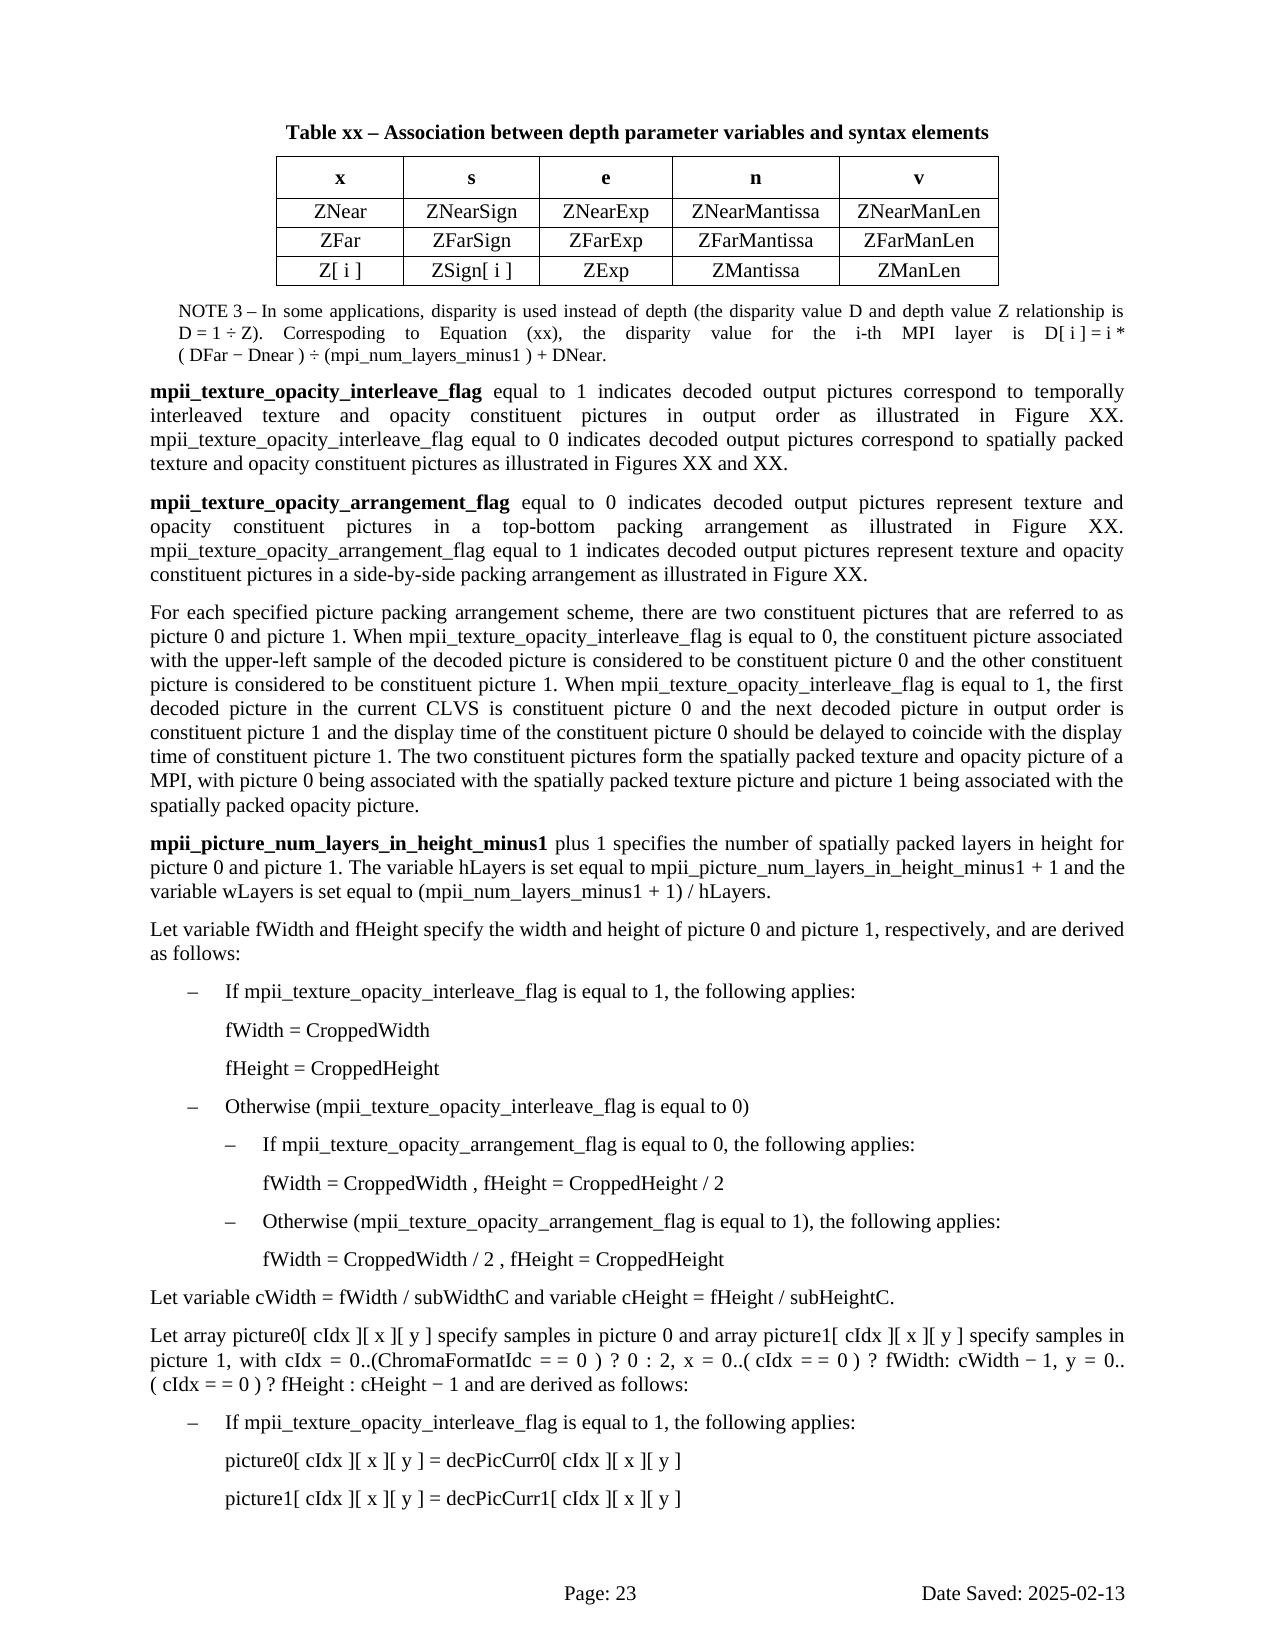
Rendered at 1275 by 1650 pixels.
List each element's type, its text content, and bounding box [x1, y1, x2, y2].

text picture1[ cIdx ][ x ][ y ] = decPicCurr1[ cIdx ][ x ][ y ] [225, 1486, 1125, 1510]
text mpii_picture_num_layers_in_height_minus1 plus 1 specifies the number of spatially packed layers in height for picture 0 and picture 1. The variable hLayers is set equal to mpii_picture_num_layers_in_height_minus1 + 1 and the variable wLayers is set equal to (mpii_num_layers_minus1 + 1) / hLayers. [150, 831, 1125, 903]
table_header n [673, 157, 839, 198]
table_header v [840, 157, 998, 198]
table_cell ZExp [540, 257, 672, 285]
table_cell ZFarSign [404, 228, 539, 256]
text NOTE 3 – In some applications, disparity is used instead of depth (the disparity value D and depth value Z relationship is D = 1 ÷ Z). Correspoding to Equation (xx), the disparity value for the i-th MPI layer is D[ i ] = i * ( DFar − Dnear ) ÷ (mpi_num_layers_minus1 ) + DNear. [178, 300, 1125, 365]
text Let variable fWidth and fHeight specify the width and height of picture 0 and picture 1, respectively, and are derived as follows: [150, 917, 1125, 965]
text Let variable cWidth = fWidth / subWidthC and variable cHeight = fHeight / subHeightC. [150, 1285, 1125, 1309]
table_header x [277, 157, 403, 198]
table_header e [540, 157, 672, 198]
text fWidth = CroppedWidth , fHeight = CroppedHeight / 2 [262, 1171, 1125, 1194]
text – If mpii_texture_opacity_arrangement_flag is equal to 0, the following applies: [225, 1132, 1125, 1156]
text fWidth = CroppedWidth [225, 1018, 1125, 1042]
table_cell ZNearMantissa [673, 199, 839, 227]
table_cell ZSign[ i ] [404, 257, 539, 285]
text mpii_texture_opacity_interleave_flag equal to 1 indicates decoded output pictures correspond to temporally interleaved texture and opacity constituent pictures in output order as illustrated in Figure XX. mpii_texture_opacity_interleave_flag equal to 0 indicates decoded output pictures correspond to spatially packed texture and opacity constituent pictures as illustrated in Figures XX and XX. [150, 379, 1125, 475]
text picture0[ cIdx ][ x ][ y ] = decPicCurr0[ cIdx ][ x ][ y ] [225, 1448, 1125, 1472]
text – Otherwise (mpii_texture_opacity_interleave_flag is equal to 0) [187, 1094, 1125, 1118]
text – If mpii_texture_opacity_interleave_flag is equal to 1, the following applies: [187, 1410, 1125, 1434]
table_cell ZManLen [840, 257, 998, 285]
text Let array picture0[ cIdx ][ x ][ y ] specify samples in picture 0 and array picture1[ cIdx ][ x ][ y ] specify samples in picture 1, with cIdx = 0..(ChromaFormatIdc = = 0 ) ? 0 : 2, x = 0..( cIdx = = 0 ) ? fWidth: cWidth − 1, y = 0..( cIdx = = 0 ) ? fHeight : cHeight − 1 and are derived as follows: [150, 1323, 1125, 1396]
table_cell ZMantissa [673, 257, 839, 285]
table_cell ZNearManLen [840, 199, 998, 227]
table_cell ZFarExp [540, 228, 672, 256]
text fHeight = CroppedHeight [225, 1056, 1125, 1080]
table_cell ZFarMantissa [673, 228, 839, 256]
table_cell ZFar [277, 228, 403, 256]
table_cell ZNearExp [540, 199, 672, 227]
table_cell ZNear [277, 199, 403, 227]
table_header s [404, 157, 539, 198]
text mpii_texture_opacity_arrangement_flag equal to 0 indicates decoded output pictures represent texture and opacity constituent pictures in a top-bottom packing arrangement as illustrated in Figure XX. mpii_texture_opacity_arrangement_flag equal to 1 indicates decoded output pictures represent texture and opacity constituent pictures in a side-by-side packing arrangement as illustrated in Figure XX. [150, 489, 1125, 586]
table_cell ZFarManLen [840, 228, 998, 256]
text Table xx – Association between depth parameter variables and syntax elements [150, 120, 1125, 144]
table_cell Z[ i ] [277, 257, 403, 285]
text – If mpii_texture_opacity_interleave_flag is equal to 1, the following applies: [187, 979, 1125, 1003]
table_cell ZNearSign [404, 199, 539, 227]
text fWidth = CroppedWidth / 2 , fHeight = CroppedHeight [262, 1247, 1125, 1271]
text For each specified picture packing arrangement scheme, there are two constituent pictures that are referred to as picture 0 and picture 1. When mpii_texture_opacity_interleave_flag is equal to 0, the constituent picture associated with the upper-left sample of the decoded picture is considered to be constituent picture 0 and the other constituent picture is considered to be constituent picture 1. When mpii_texture_opacity_interleave_flag is equal to 1, the first decoded picture in the current CLVS is constituent picture 0 and the next decoded picture in output order is constituent picture 1 and the display time of the constituent picture 0 should be delayed to coincide with the display time of constituent picture 1. The two constituent pictures form the spatially packed texture and opacity picture of a MPI, with picture 0 being associated with the spatially packed texture picture and picture 1 being associated with the spatially packed opacity picture. [150, 600, 1125, 817]
text – Otherwise (mpii_texture_opacity_arrangement_flag is equal to 1), the following applies: [225, 1209, 1125, 1233]
